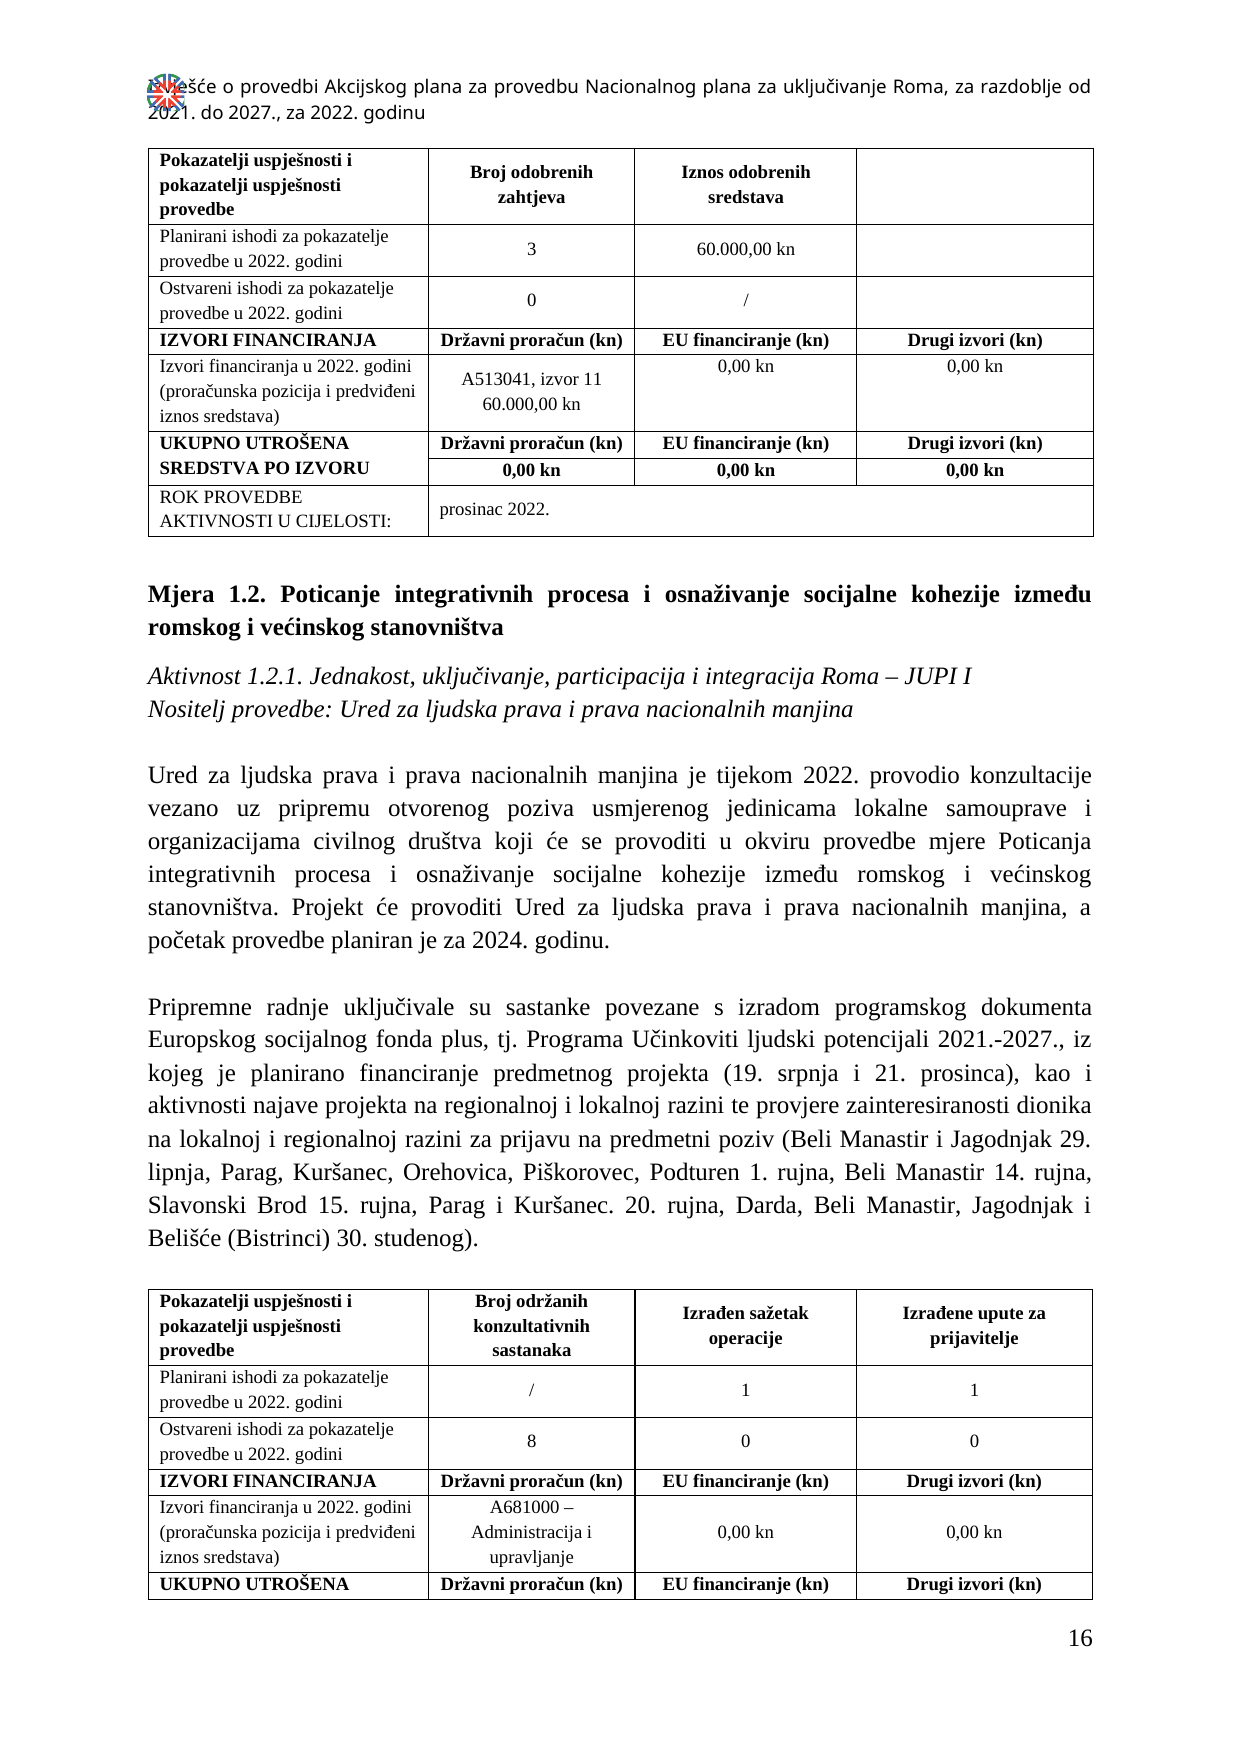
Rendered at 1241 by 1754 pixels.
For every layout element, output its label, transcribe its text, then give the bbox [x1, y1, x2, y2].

table_cell 0,00 kn [635, 459, 856, 484]
table_cell 60.000,00 kn [635, 225, 856, 276]
table_cell Državni proračun (kn) [429, 1573, 634, 1599]
table_cell / [429, 1366, 634, 1417]
table_cell Državni proračun (kn) [429, 1470, 634, 1495]
table_cell Drugi izvori (kn) [857, 1470, 1092, 1495]
table_cell EU financiranje (kn) [635, 329, 856, 354]
table_header [857, 149, 1093, 224]
table_header Pokazatelji uspješnosti i pokazatelji uspješnosti provedbe [149, 149, 428, 224]
table_cell 0 [429, 277, 634, 327]
text Aktivnost 1.2.1. Jednakost, uključivanje, participacija i integracija Roma – JUPI I [148, 661, 1093, 690]
table_cell EU financiranje (kn) [636, 1470, 856, 1495]
table_cell UKUPNO UTROŠENA SREDSTVA PO IZVORU [149, 432, 428, 484]
table_cell 0,00 kn [857, 1496, 1092, 1572]
table_cell ROK PROVEDBE AKTIVNOSTI U CIJELOSTI: [149, 486, 428, 536]
table_header Broj odobrenih zahtjeva [429, 149, 634, 224]
table_cell 0 [857, 1418, 1092, 1468]
table_cell Izvori financiranja u 2022. godini (proračunska pozicija i predviđeni iznos sredstava) [149, 355, 428, 431]
table_cell IZVORI FINANCIRANJA [149, 329, 428, 354]
table_cell Drugi izvori (kn) [857, 432, 1093, 458]
table_cell 0,00 kn [857, 459, 1093, 484]
table_cell 1 [636, 1366, 856, 1417]
text Mjera 1.2. Poticanje integrativnih procesa i osnaživanje socijalne kohezije između romskog i većinskog stanovništva [148, 579, 1093, 640]
table_cell Planirani ishodi za pokazatelje provedbe u 2022. godini [149, 1366, 428, 1417]
table_cell EU financiranje (kn) [636, 1573, 856, 1599]
table_header Broj održanih konzultativnih sastanaka [429, 1290, 634, 1365]
table_header Pokazatelji uspješnosti i pokazatelji uspješnosti provedbe [149, 1290, 428, 1365]
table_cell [149, 1573, 428, 1599]
table_cell 0,00 kn [429, 459, 634, 484]
table_cell Planirani ishodi za pokazatelje provedbe u 2022. godini [149, 225, 428, 276]
table_cell 0,00 kn [635, 355, 856, 431]
table_header Iznos odobrenih sredstava [635, 149, 856, 224]
table_cell 3 [429, 225, 634, 276]
picture [146, 73, 189, 115]
table_cell [857, 277, 1093, 327]
table_cell Državni proračun (kn) [429, 432, 634, 458]
table_cell EU financiranje (kn) [635, 432, 856, 458]
table_cell 8 [429, 1418, 634, 1468]
table_cell 1 [857, 1366, 1092, 1417]
text Ured za ljudska prava i prava nacionalnih manjina je tijekom 2022. provodio konzultacije vezano uz pripremu otvorenog poziva usmjerenog jedinicama lokalne samouprave i organizacijama civilnog društva koji će se provoditi u okviru provedbe mjere Poticanja integrativnih procesa i osnaživanje socijalne kohezije između romskog i većinskog stanovništva. Projekt će provoditi Ured za ljudska prava i prava nacionalnih manjina, a početak provedbe planiran je za 2024. godinu. [148, 760, 1093, 954]
table_cell 0,00 kn [636, 1496, 856, 1572]
table_cell 0 [636, 1418, 856, 1468]
text Nositelj provedbe: Ured za ljudska prava i prava nacionalnih manjina [148, 694, 1093, 723]
table_cell IZVORI FINANCIRANJA [149, 1470, 428, 1495]
table_header Izrađene upute za prijavitelje [857, 1290, 1092, 1365]
table_cell Ostvareni ishodi za pokazatelje provedbe u 2022. godini [149, 1418, 428, 1468]
table_cell 0,00 kn [857, 355, 1093, 431]
table_header Izrađen sažetak operacije [636, 1290, 856, 1365]
table_cell Izvori financiranja u 2022. godini (proračunska pozicija i predviđeni iznos sredstava) [149, 1496, 428, 1572]
table_cell [857, 225, 1093, 276]
table_cell Drugi izvori (kn) [857, 1573, 1092, 1599]
table_cell prosinac 2022. [429, 486, 1093, 536]
table_cell A681000 – Administracija i upravljanje [429, 1496, 634, 1572]
text Pripremne radnje uključivale su sastanke povezane s izradom programskog dokumenta Europskog socijalnog fonda plus, tj. Programa Učinkoviti ljudski potencijali 2021.-2027., iz kojeg je planirano financiranje predmetnog projekta (19. srpnja i 21. prosinca), kao i aktivnosti najave projekta na regionalnoj i lokalnoj razini te provjere zainteresiranosti dionika na lokalnoj i regionalnoj razini za prijavu na predmetni poziv (Beli Manastir i Jagodnjak 29. lipnja, Parag, Kuršanec, Orehovica, Piškorovec, Podturen 1. rujna, Beli Manastir 14. rujna, Slavonski Brod 15. rujna, Parag i Kuršanec. 20. rujna, Darda, Beli Manastir, Jagodnjak i Belišće (Bistrinci) 30. studenog). [148, 992, 1093, 1251]
table_cell / [635, 277, 856, 327]
table_cell Državni proračun (kn) [429, 329, 634, 354]
table_cell A513041, izvor 11 60.000,00 kn [429, 355, 634, 431]
table_cell Drugi izvori (kn) [857, 329, 1093, 354]
table_cell Ostvareni ishodi za pokazatelje provedbe u 2022. godini [149, 277, 428, 327]
